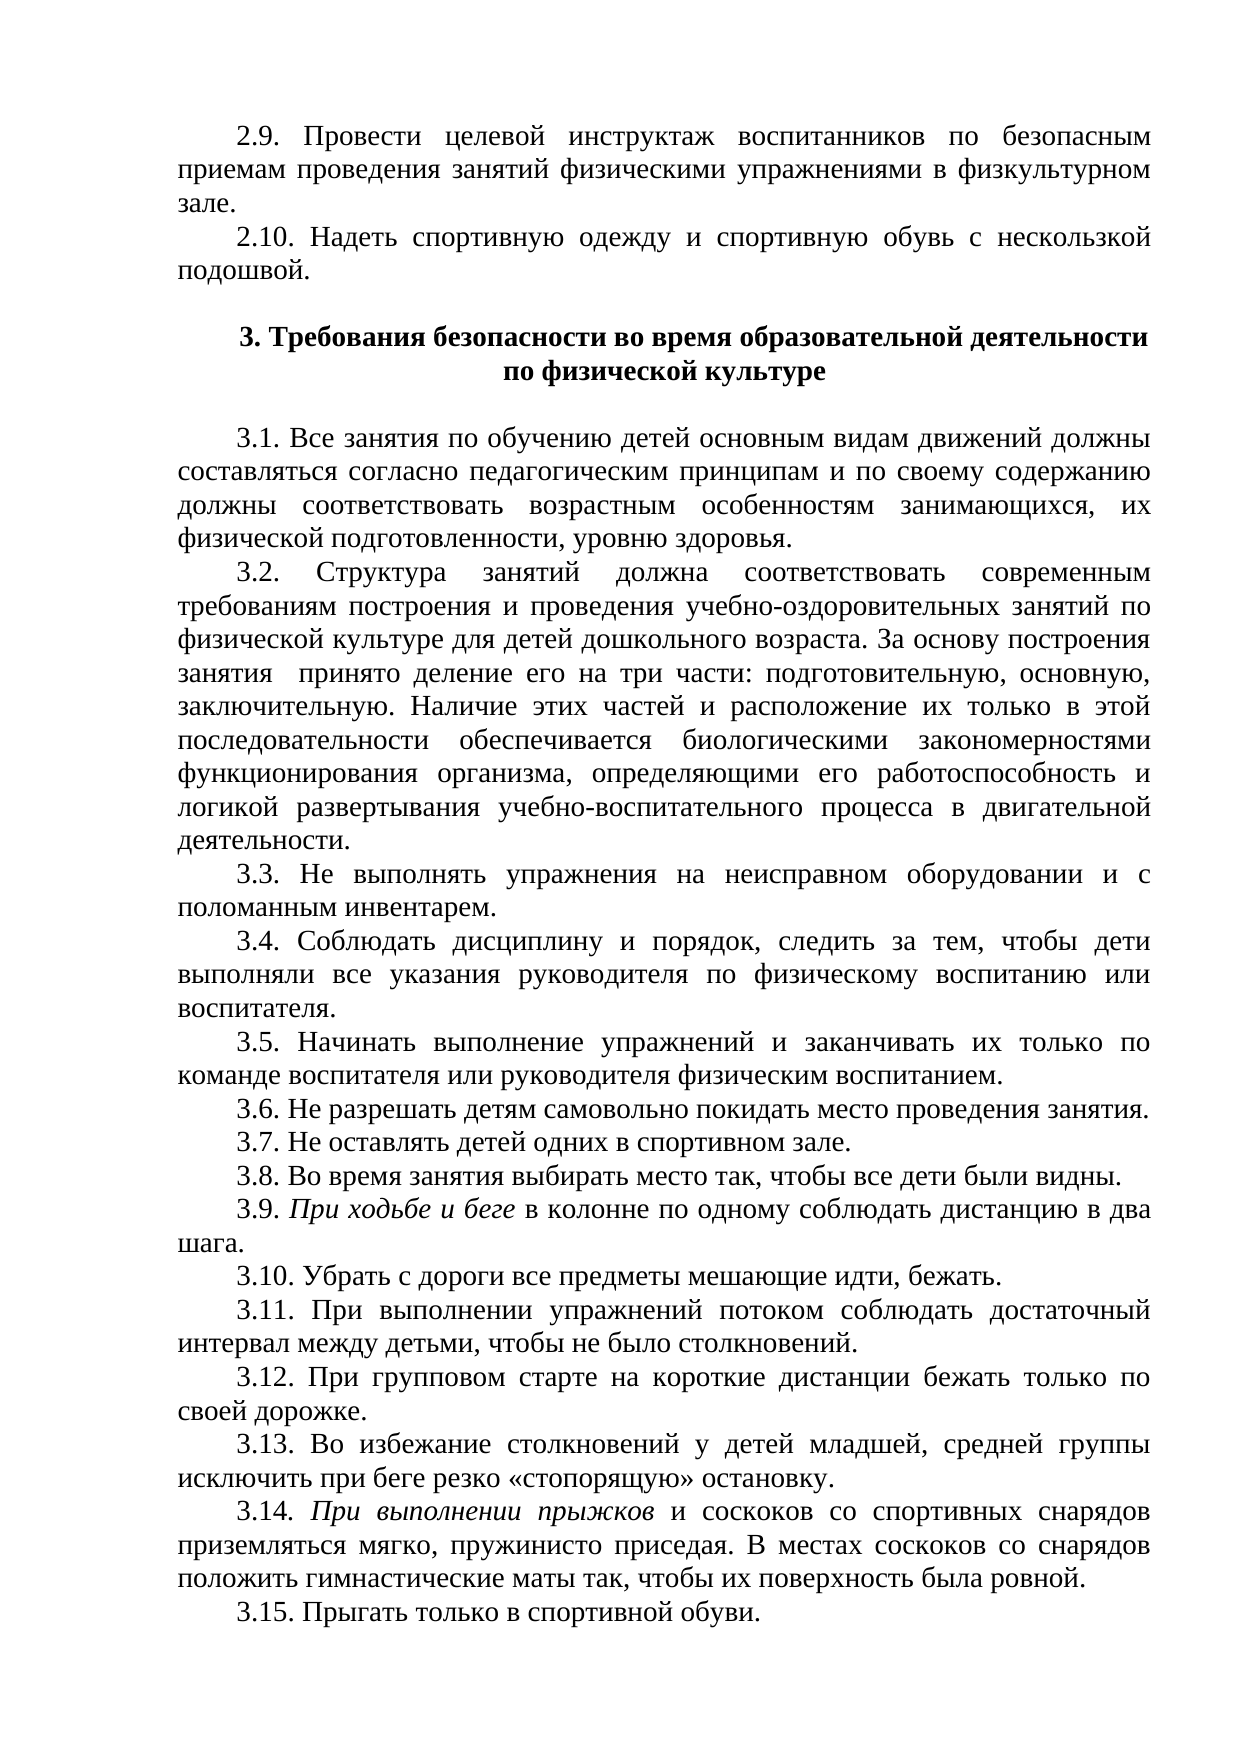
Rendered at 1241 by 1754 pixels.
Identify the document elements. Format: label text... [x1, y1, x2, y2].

text 3. Требования безопасности во время образовательной деятельности по физической культуре [177, 319, 1152, 386]
text 3.9. При ходьбе и беге в колонне по одному соблюдать дистанцию в два шага. [177, 1191, 1152, 1258]
text 3.3. Не выполнять упражнения на неисправном оборудовании и с поломанным инвентарем. [177, 856, 1152, 923]
text 3.12. При групповом старте на короткие дистанции бежать только по своей дорожке. [177, 1359, 1152, 1426]
text 3.6. Не разрешать детям самовольно покидать место проведения занятия. [177, 1091, 1152, 1124]
text 3.7. Не оставлять детей одних в спортивном зале. [177, 1124, 1152, 1158]
text 3.11. При выполнении упражнений потоком соблюдать достаточный интервал между детьми, чтобы не было столкновений. [177, 1292, 1152, 1359]
text 3.8. Во время занятия выбирать место так, чтобы все дети были видны. [177, 1158, 1152, 1191]
text 3.15. Прыгать только в спортивной обуви. [177, 1594, 1152, 1627]
text 3.5. Начинать выполнение упражнений и заканчивать их только по команде воспитателя или руководителя физическим воспитанием. [177, 1024, 1152, 1091]
text 2.10. Надеть спортивную одежду и спортивную обувь с нескользкой подошвой. [177, 219, 1152, 286]
text 2.9. Провести целевой инструктаж воспитанников по безопасным приемам проведения занятий физическими упражнениями в физкультурном зале. [177, 118, 1152, 219]
text 3.1. Все занятия по обучению детей основным видам движений должны составляться согласно педагогическим принципам и по своему содержанию должны соответствовать возрастным особенностям занимающихся, их физической подготовленности, уровню здоровья. [177, 420, 1152, 554]
text 3.10. Убрать с дороги все предметы мешающие идти, бежать. [177, 1258, 1152, 1292]
text 3.14. При выполнении прыжков и соскоков со спортивных снарядов приземляться мягко, пружинисто приседая. В местах соскоков со снарядов положить гимнастические маты так, чтобы их поверхность была ровной. [177, 1493, 1152, 1594]
text 3.2. Структура занятий должна соответствовать современным требованиям построения и проведения учебно-оздоровительных занятий по физической культуре для детей дошкольного возраста. За основу построения занятия принято деление его на три части: подготовительную, основную, заключительную. Наличие этих частей и расположение их только в этой последовательности обеспечивается биологическими закономерностями функционирования организма, определяющими его работоспособность и логикой развертывания учебно-воспитательного процесса в двигательной деятельности. [177, 554, 1152, 856]
text 3.13. Во избежание столкновений у детей младшей, средней группы исключить при беге резко «стопорящую» остановку. [177, 1426, 1152, 1493]
text 3.4. Соблюдать дисциплину и порядок, следить за тем, чтобы дети выполняли все указания руководителя по физическому воспитанию или воспитателя. [177, 923, 1152, 1024]
